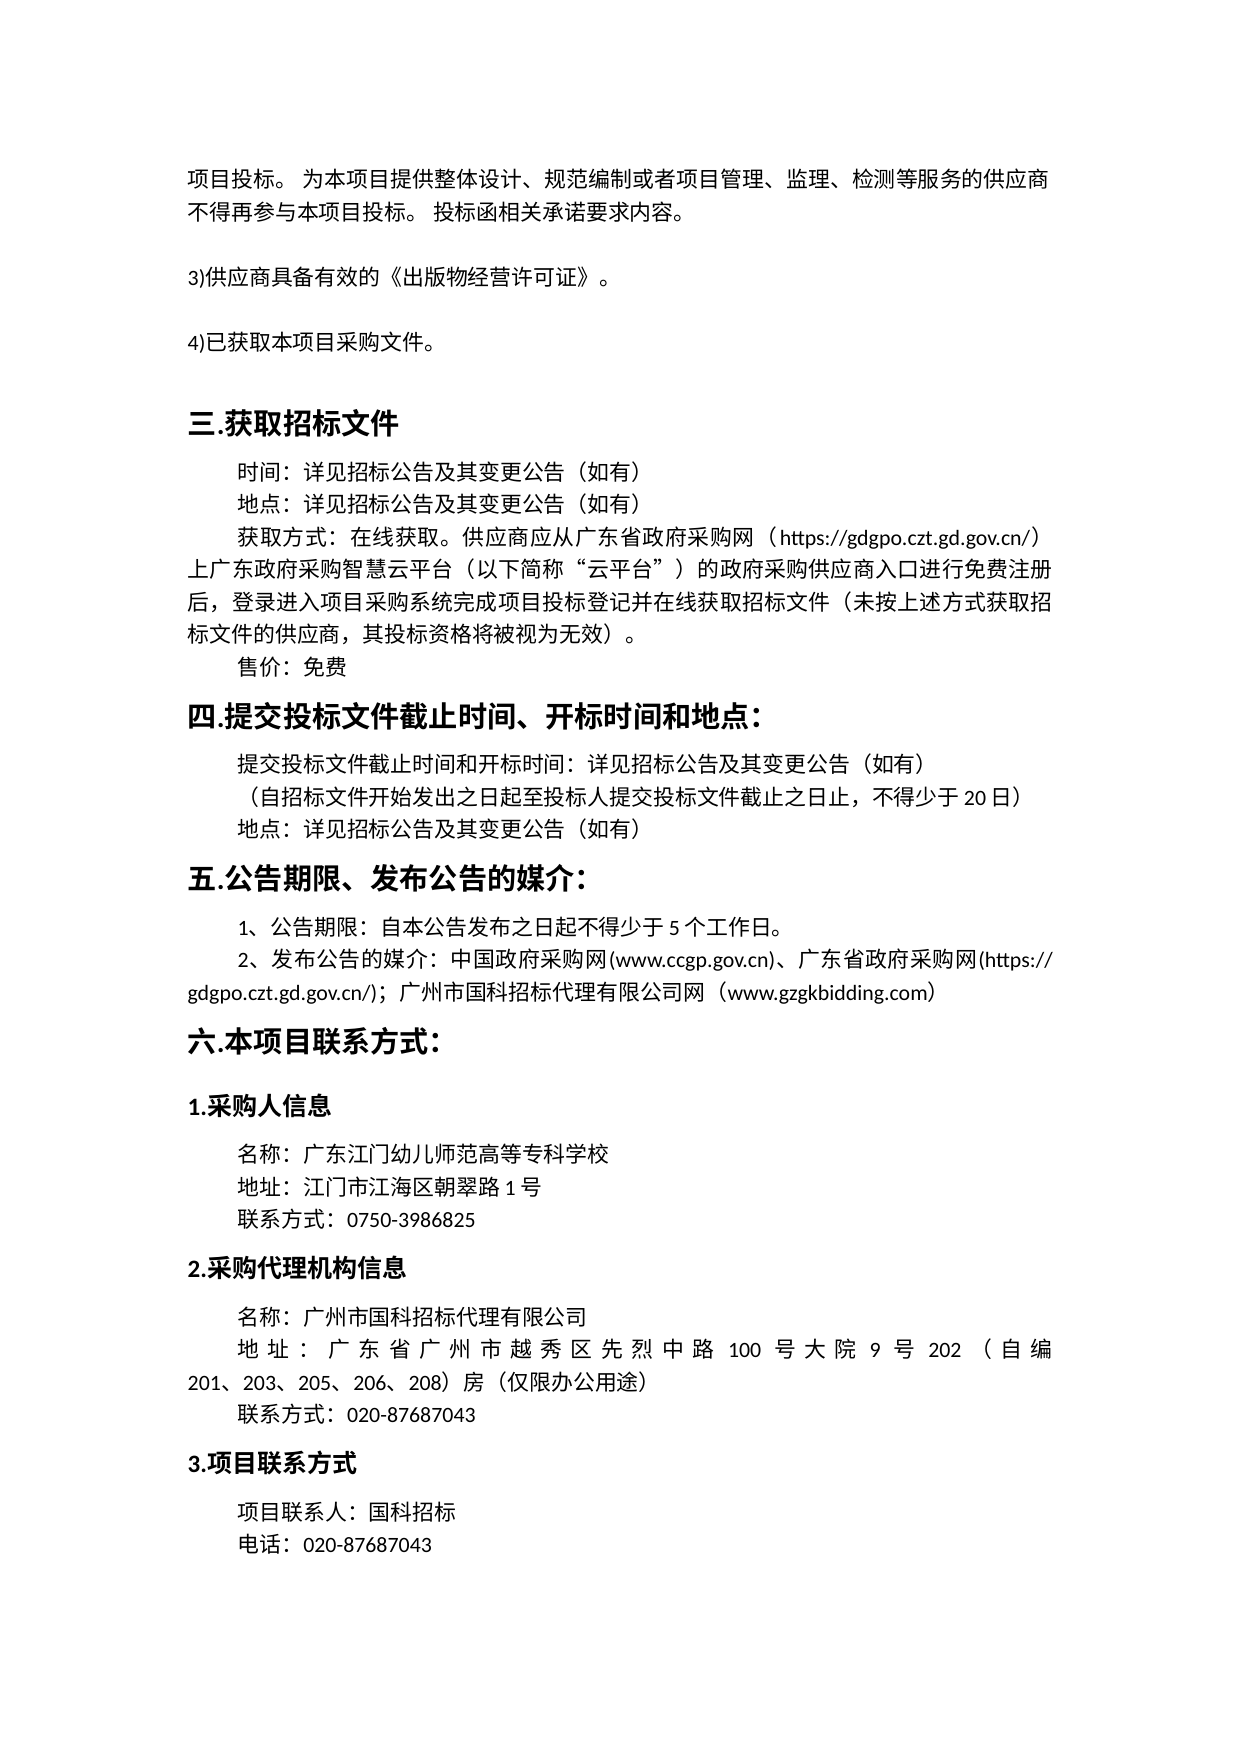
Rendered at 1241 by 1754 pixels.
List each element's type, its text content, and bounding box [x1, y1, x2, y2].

text 提交投标文件截止时间和开标时间：详见招标公告及其变更公告（如有） [187, 747, 1053, 779]
text 四.提交投标文件截止时间、开标时间和地点： [187, 682, 1053, 747]
text 时间：详见招标公告及其变更公告（如有） [187, 454, 1053, 487]
text 3)供应商具备有效的《出版物经营许可证》。 [187, 259, 1053, 292]
text 获取方式：在线获取。供应商应从广东省政府采购网（https://gdgpo.czt.gd.gov.cn/）上广东政府采购智慧云平台（以下简称“云平台”）的政府采购供应商入口进行免费注册后，登录进入项目采购系统完成项目投标登记并在线获取招标文件（未按上述方式获取招标文件的供应商，其投标资格将被视为无效）。 [187, 519, 1053, 649]
text 4)已获取本项目采购文件。 [187, 324, 1053, 357]
text 1、公告期限：自本公告发布之日起不得少于5个工作日。 [187, 909, 1053, 942]
text 五.公告期限、发布公告的媒介： [187, 844, 1053, 909]
text 3.项目联系方式 [187, 1429, 1053, 1494]
text 名称：广州市国科招标代理有限公司 [187, 1299, 1053, 1332]
text 地点：详见招标公告及其变更公告（如有） [187, 487, 1053, 519]
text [187, 162, 1053, 227]
text 1.采购人信息 [187, 1072, 1053, 1137]
text 电话：020-87687043 [187, 1527, 1053, 1559]
text （自招标文件开始发出之日起至投标人提交投标文件截止之日止，不得少于20日） [187, 779, 1053, 812]
text 地点：详见招标公告及其变更公告（如有） [187, 812, 1053, 844]
text 名称：广东江门幼儿师范高等专科学校 [187, 1137, 1053, 1169]
text 地址：广东省广州市越秀区先烈中路100号大院9号202（自编201、203、205、206、208）房（仅限办公用途） [187, 1332, 1053, 1397]
text 2.采购代理机构信息 [187, 1234, 1053, 1299]
text 六.本项目联系方式： [187, 1007, 1053, 1072]
text 联系方式：0750-3986825 [187, 1202, 1053, 1234]
text 项目联系人：国科招标 [187, 1494, 1053, 1527]
text 联系方式：020-87687043 [187, 1397, 1053, 1429]
text 售价：免费 [187, 649, 1053, 682]
text 地址：江门市江海区朝翠路1号 [187, 1169, 1053, 1202]
text 2、发布公告的媒介：中国政府采购网(www.ccgp.gov.cn)、广东省政府采购网(https://gdgpo.czt.gd.gov.cn/)；广州市国科招标代理有限公司网（www.gzgkbidding.com） [187, 942, 1053, 1007]
text 三.获取招标文件 [187, 389, 1053, 454]
